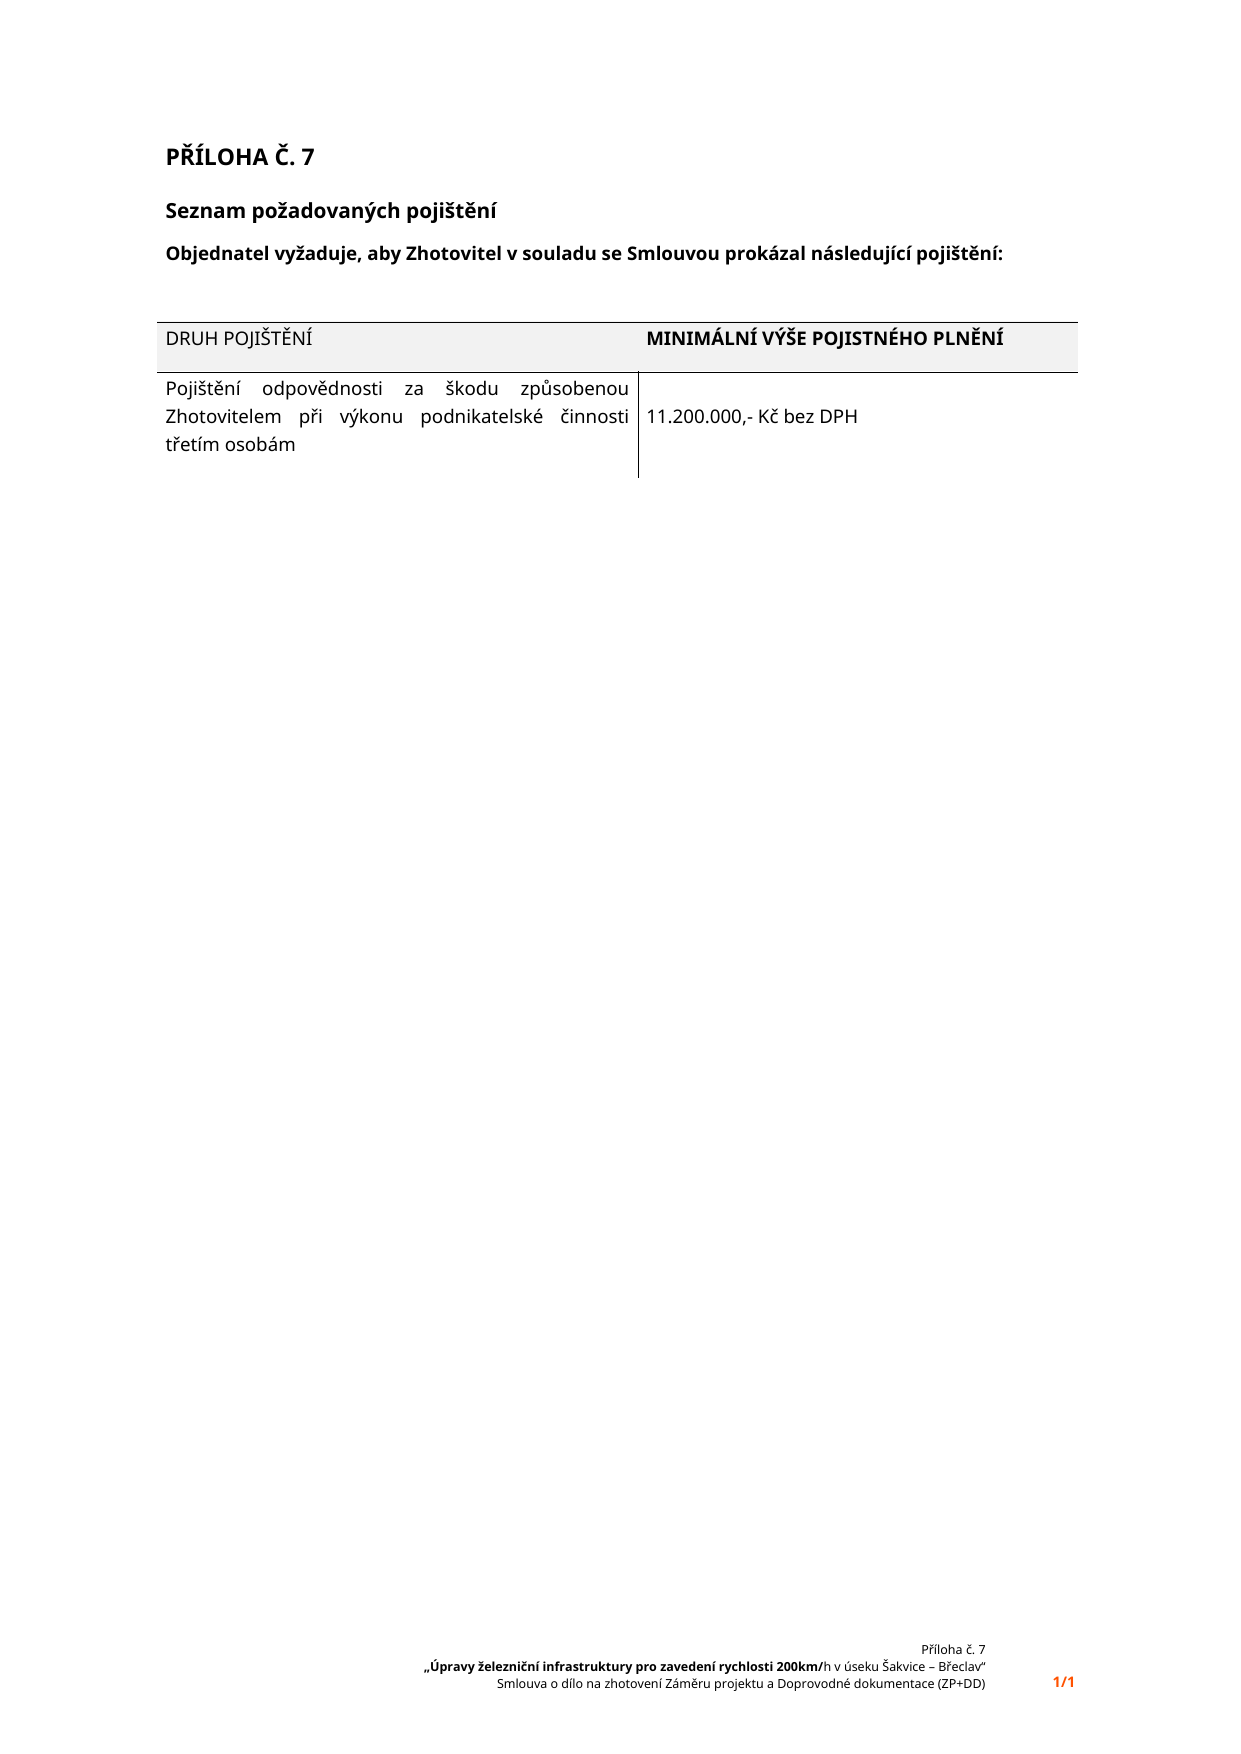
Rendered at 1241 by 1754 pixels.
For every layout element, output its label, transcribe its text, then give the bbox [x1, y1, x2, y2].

table_header DRUH POJIŠTĚNÍ [157, 323, 638, 371]
table_cell 11.200.000,- Kč bez DPH [639, 373, 1078, 478]
text Příloha č. 7 [165, 141, 1075, 173]
text Objednatel vyžaduje, aby Zhotovitel v souladu se Smlouvou prokázal následující pojištění: [165, 240, 1075, 266]
text Seznam požadovaných pojištění [165, 197, 1075, 225]
table_cell Pojištění odpovědnosti za škodu způsobenou Zhotovitelem při výkonu podnikatelské činnosti třetím osobám [157, 373, 638, 478]
table_header MINIMÁLNÍ VÝŠE POJISTNÉHO PLNĚNÍ [638, 323, 1078, 371]
